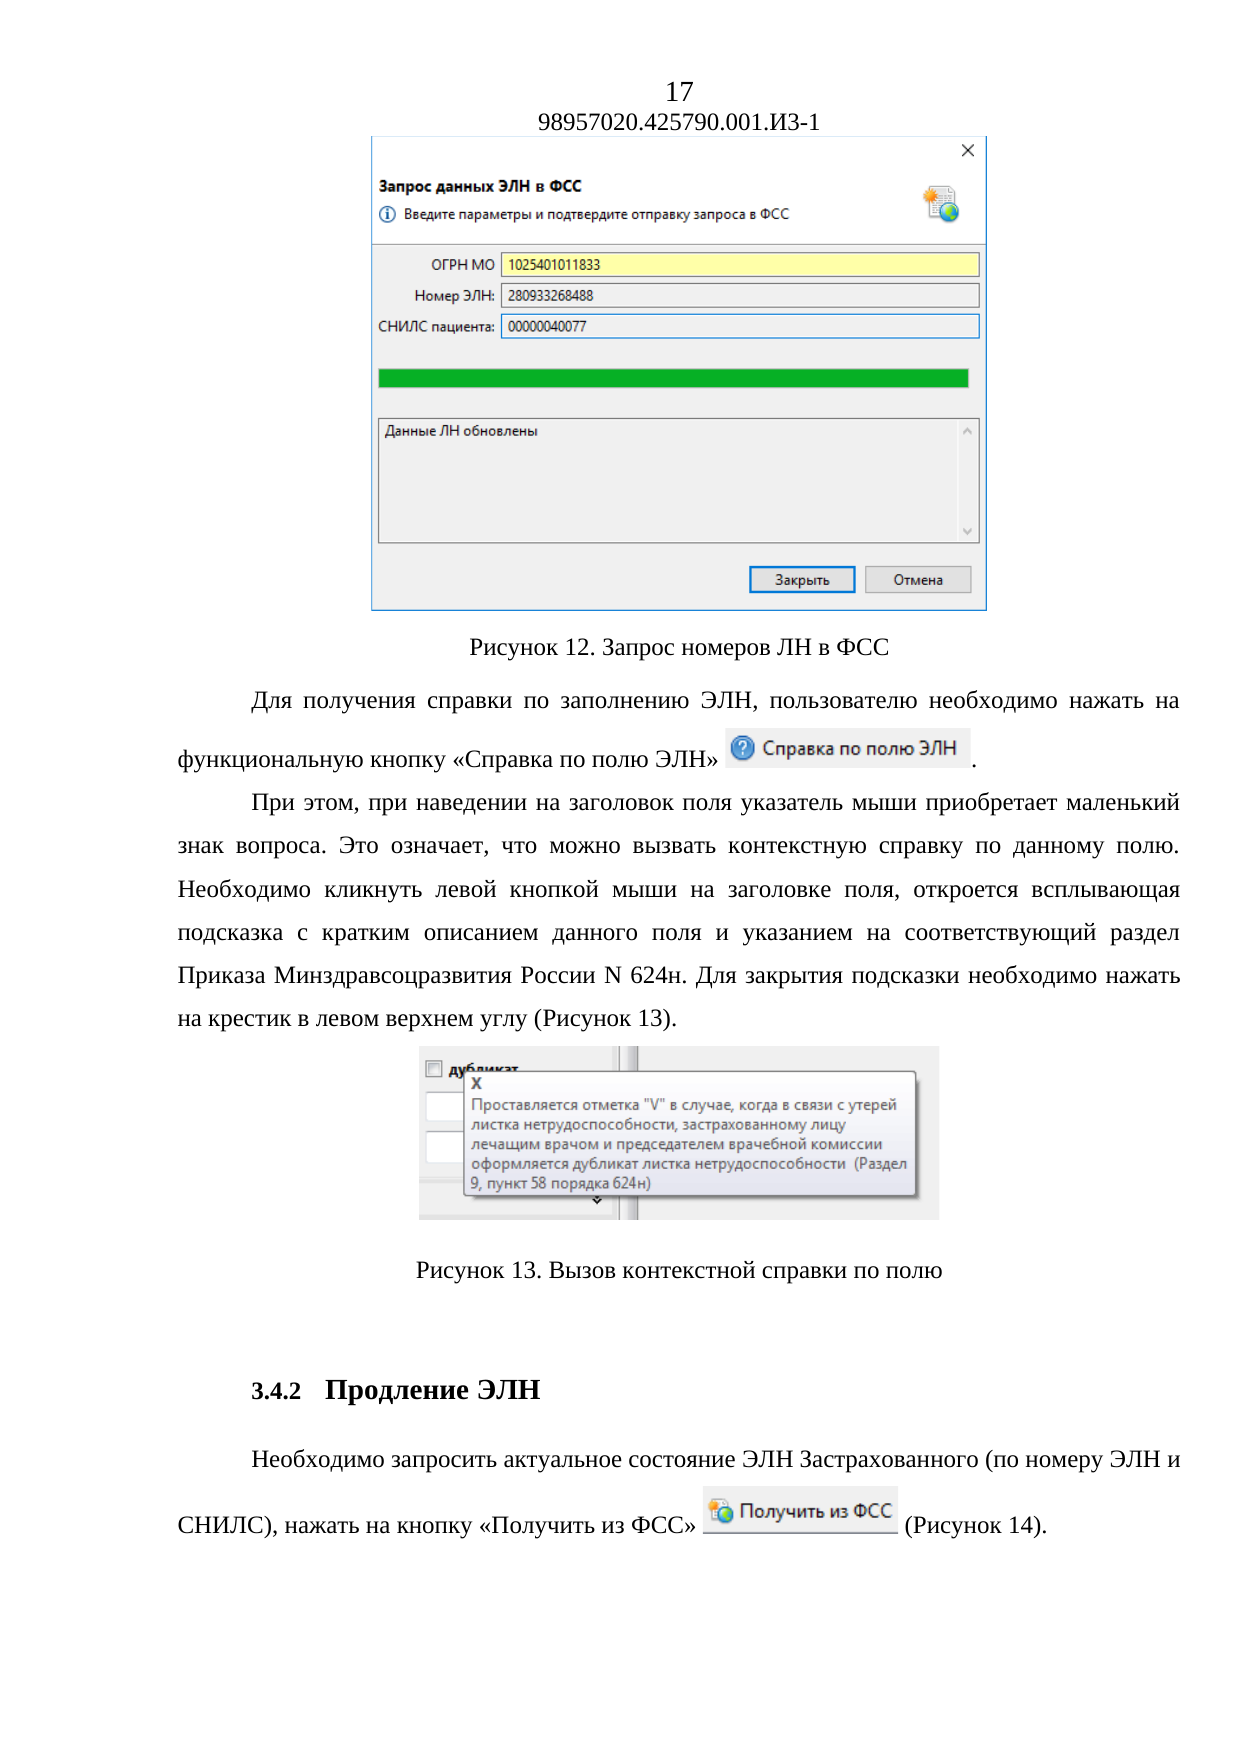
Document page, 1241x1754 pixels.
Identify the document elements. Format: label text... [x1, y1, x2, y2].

picture [702, 1486, 899, 1534]
text Продление ЭЛН [251, 1372, 1181, 1406]
text Рисунок 12. Запрос номеров ЛН в ФСС [177, 632, 1181, 660]
picture [725, 728, 971, 768]
picture [371, 136, 987, 611]
text Рисунок 13. Вызов контекстной справки по полю [177, 1255, 1181, 1283]
text При этом, при наведении на заголовок поля указатель мыши приобретает маленький знак вопроса. Это означает, что можно вызвать контекстную справку по данному полю. Необходимо кликнуть левой кнопкой мыши на заголовке поля, откроется всплывающая подсказка с кратким описанием данного поля и указанием на соответствующий раздел Приказа Минздравсоцразвития России N 624н. Для закрытия подсказки необходимо нажать на крестик в левом верхнем углу (Рисунок 13). [177, 787, 1181, 1032]
text Для получения справки по заполнению ЭЛН, пользователю необходимо нажать на функциональную кнопку «Справка по полю ЭЛН» . [177, 685, 1181, 773]
text Необходимо запросить актуальное состояние ЭЛН Застрахованного (по номеру ЭЛН и СНИЛС), нажать на кнопку «Получить из ФСС» (Рисунок 14). [177, 1444, 1181, 1539]
picture [419, 1046, 940, 1220]
